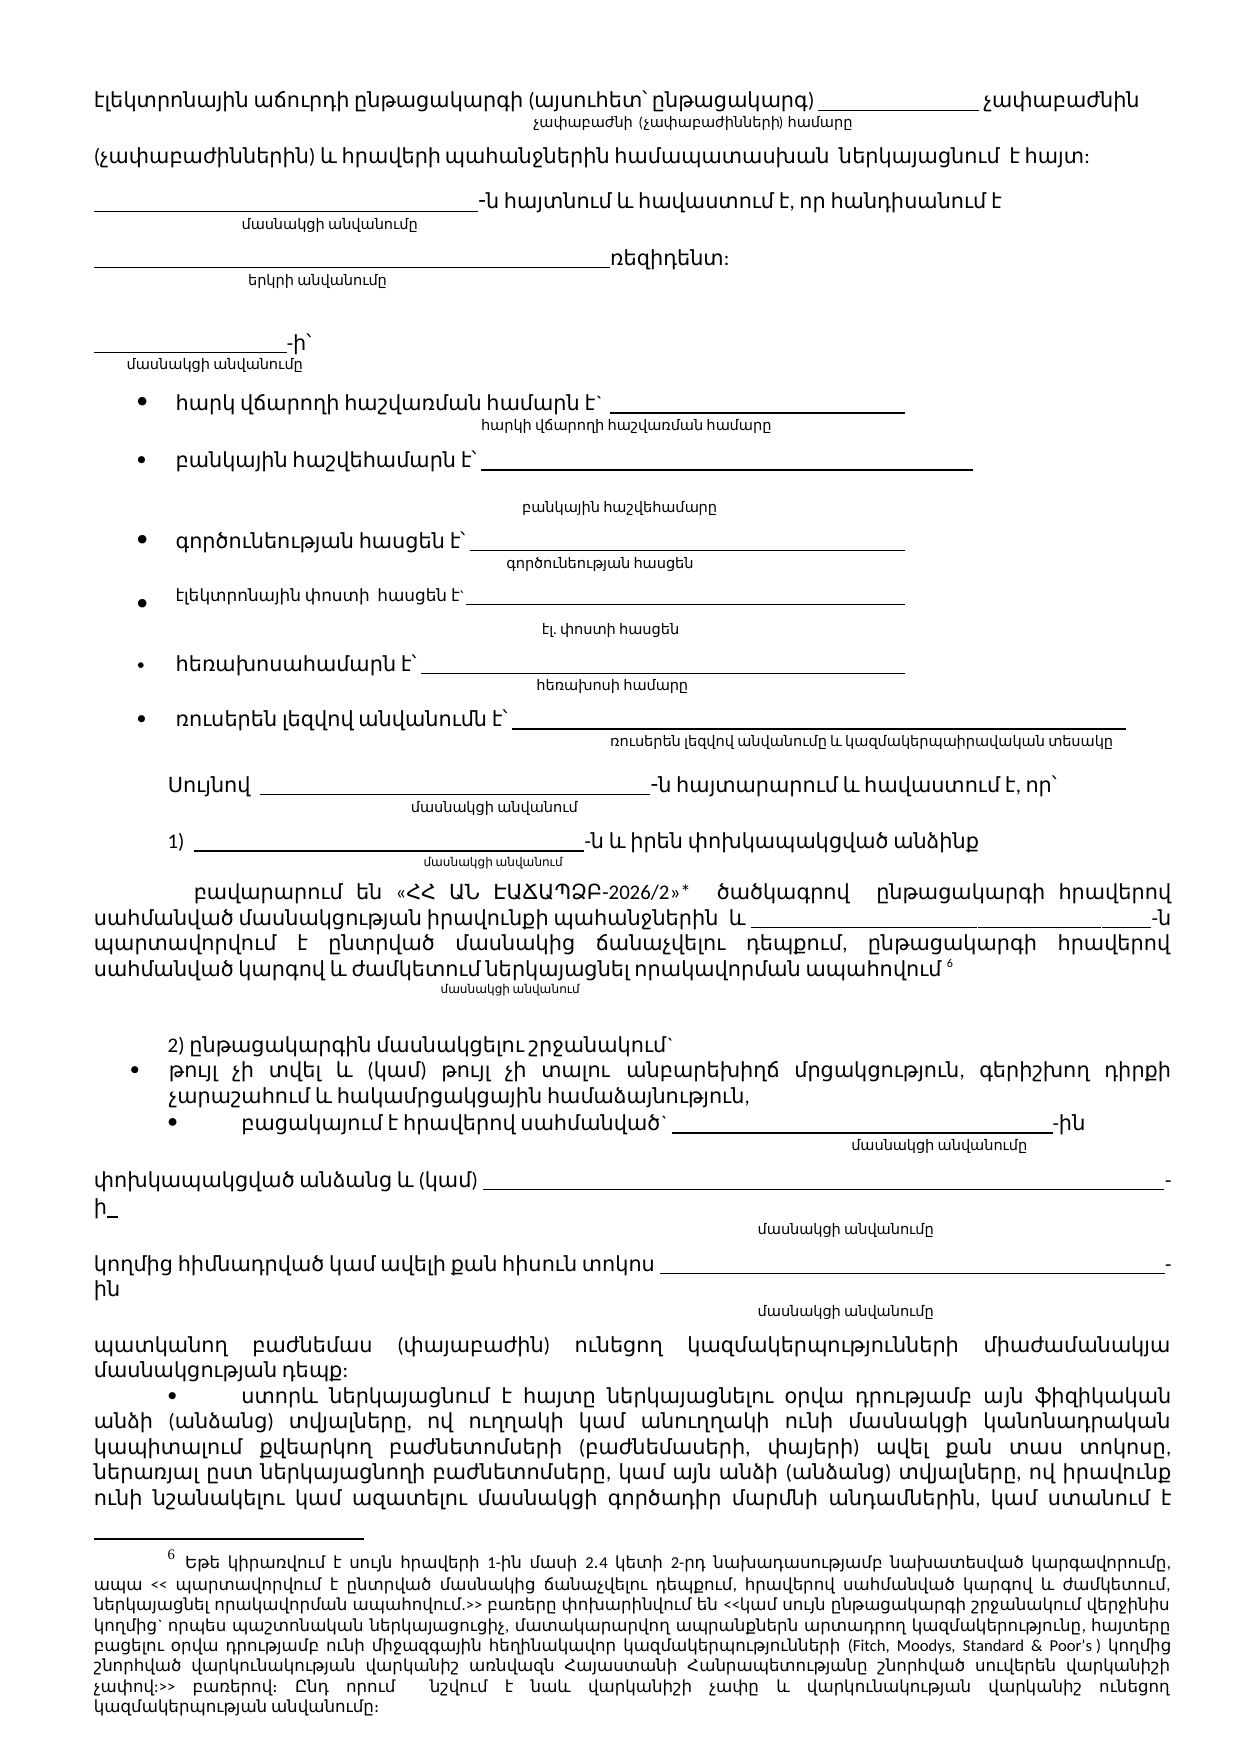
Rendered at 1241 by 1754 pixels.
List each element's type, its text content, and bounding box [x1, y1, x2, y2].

text էլեկտրոնային աճուրդի ընթացակարգի (այսուհետ՝ ընթացակարգ) չափաբաժնին [94, 88, 1171, 113]
text մասնակցի անվանումը [94, 1136, 1171, 1167]
list բանկային հաշվեհամարն է՝ [138, 447, 1171, 498]
text երկրի անվանումը [94, 271, 1171, 301]
text գործունեության հասցեն [94, 554, 1171, 584]
text հեռախոսի համարը [462, 676, 1171, 707]
text բավարարում են «ՀՀ ԱՆ ԷԱՃԱՊՁԲ-2026/2»* ծածկագրով ընթացակարգի հրավերով սահմանված մասնակցության իրավունքի պահանջներին և -ն պարտավորվում է ընտրված մասնակից ճանաչվելու դեպքում, ընթացակարգի հրավերով սահմանված կարգով և ժամկետում ներկայացնել որակավորման ապահովում [94, 879, 1171, 981]
text էլ. փոստի հասցեն [94, 620, 1171, 651]
text մասնակցի անվանումը [94, 1302, 1171, 1332]
text 2) ընթացակարգին մասնակցելու շրջանակում` [94, 1032, 1171, 1057]
text մասնակցի անվանում [94, 981, 1171, 1007]
list էլեկտրոնային փոստի հասցեն է՝ [138, 584, 1171, 620]
list թույլ չի տվել և (կամ) թույլ չի տալու անբարեխիղճ մրցակցություն, գերիշխող դիրքի չարաշահում և հակամրցակցային համաձայնություն, [131, 1057, 1171, 1108]
text մասնակցի անվանում [94, 854, 1171, 879]
text ռուսերեն լեզվով անվանումը և կազմակերպաիրավական տեսակը [536, 732, 1171, 763]
text մասնակցի անվանումը [94, 215, 1171, 245]
text փոխկապակցված անձանց և (կամ) -ի [94, 1167, 1171, 1220]
text ռեզիդենտ: [94, 245, 1171, 271]
list բացակայում է հրավերով սահմանված` -ին [94, 1108, 1171, 1136]
list գործունեության հասցեն է՝ [138, 528, 1171, 554]
text հարկի վճարողի հաշվառման համարը [94, 417, 1171, 447]
text -ն հայտնում և հավաստում է, որ հանդիսանում է [94, 184, 1171, 215]
list ռուսերեն լեզվով անվանումն է՝ [138, 707, 1171, 732]
text Սույնով -ն հայտարարում և հավաստում է, որ՝ [94, 768, 1171, 798]
text պատկանող բաժնեմաս (փայաբաժին) ունեցող կազմակերպությունների միաժամանակյա մասնակցության դեպք: [94, 1332, 1171, 1383]
text մասնակցի անվանումը [94, 1220, 1171, 1251]
text -ի՝ [94, 330, 1171, 356]
list հարկ վճարողի հաշվառման համարն է` [138, 386, 1171, 417]
list հեռախոսահամարն է՝ [138, 651, 1171, 676]
text մասնակցի անվանումը [94, 356, 1171, 386]
text մասնակցի անվանում [94, 798, 1171, 829]
text կողմից հիմնադրված կամ ավելի քան հիսուն տոկոս -ին [94, 1251, 1171, 1302]
text բանկային հաշվեհամարը [94, 498, 1171, 528]
text չափաբաժնի (չափաբաժինների) համարը [94, 113, 1171, 144]
text 1) -ն և իրեն փոխկապակցված անձինք [94, 829, 1171, 854]
text (չափաբաժիններին) և հրավերի պահանջներին համապատասխան ներկայացնում է հայտ: [94, 144, 1171, 169]
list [94, 1383, 1171, 1510]
